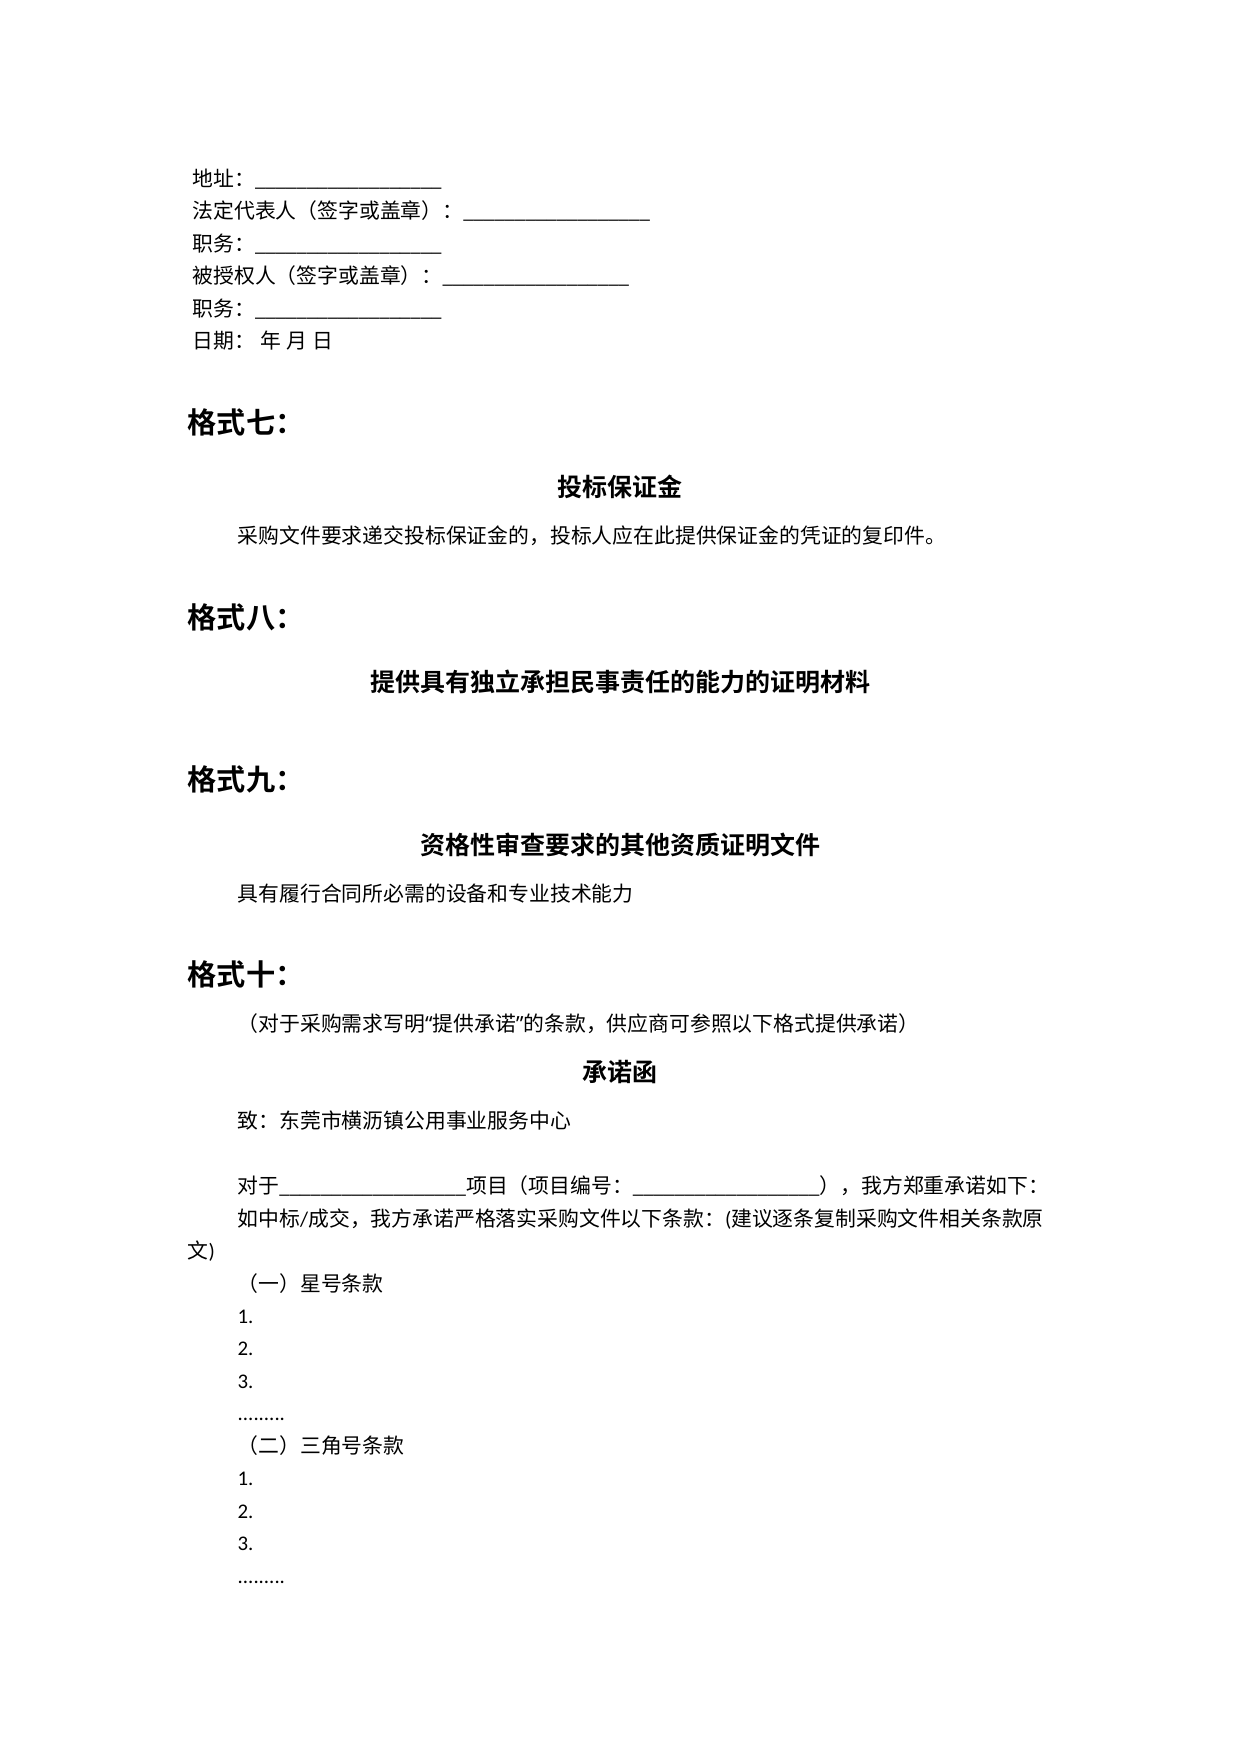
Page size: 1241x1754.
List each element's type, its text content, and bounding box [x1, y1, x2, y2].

text 格式八： [187, 584, 1053, 649]
text 3. [187, 1364, 1053, 1397]
text （一）星号条款 [187, 1267, 1053, 1299]
text 格式十： [187, 942, 1053, 1007]
text 采购文件要求递交投标保证金的，投标人应在此提供保证金的凭证的复印件。 [187, 519, 1053, 552]
text 格式七： [187, 389, 1053, 454]
text 职务：__________________ [187, 292, 1053, 324]
text 职务：__________________ [187, 227, 1053, 259]
text 被授权人（签字或盖章）：__________________ [187, 259, 1053, 292]
text （二）三角号条款 [187, 1429, 1053, 1462]
text 致：东莞市横沥镇公用事业服务中心 [187, 1104, 1053, 1169]
text 对于__________________项目（项目编号：__________________），我方郑重承诺如下： [187, 1169, 1053, 1202]
text 承诺函 [187, 1039, 1053, 1104]
text 1. [187, 1462, 1053, 1494]
text 法定代表人（签字或盖章）：__________________ [187, 194, 1053, 227]
text 具有履行合同所必需的设备和专业技术能力 [187, 877, 1053, 909]
text 地址：__________________ [187, 162, 1053, 194]
text （对于采购需求写明“提供承诺”的条款，供应商可参照以下格式提供承诺） [187, 1007, 1053, 1039]
text ......... [187, 1559, 1053, 1592]
text 资格性审查要求的其他资质证明文件 [187, 812, 1053, 877]
text 投标保证金 [187, 454, 1053, 519]
text 如中标/成交，我方承诺严格落实采购文件以下条款：(建议逐条复制采购文件相关条款原文) [187, 1202, 1053, 1267]
text 格式九： [187, 747, 1053, 812]
text 2. [187, 1494, 1053, 1527]
text ......... [187, 1397, 1053, 1429]
text 提供具有独立承担民事责任的能力的证明材料 [187, 649, 1053, 714]
text 日期： 年 月 日 [187, 324, 1053, 357]
text 3. [187, 1527, 1053, 1559]
text 2. [187, 1332, 1053, 1364]
text 1. [187, 1299, 1053, 1332]
